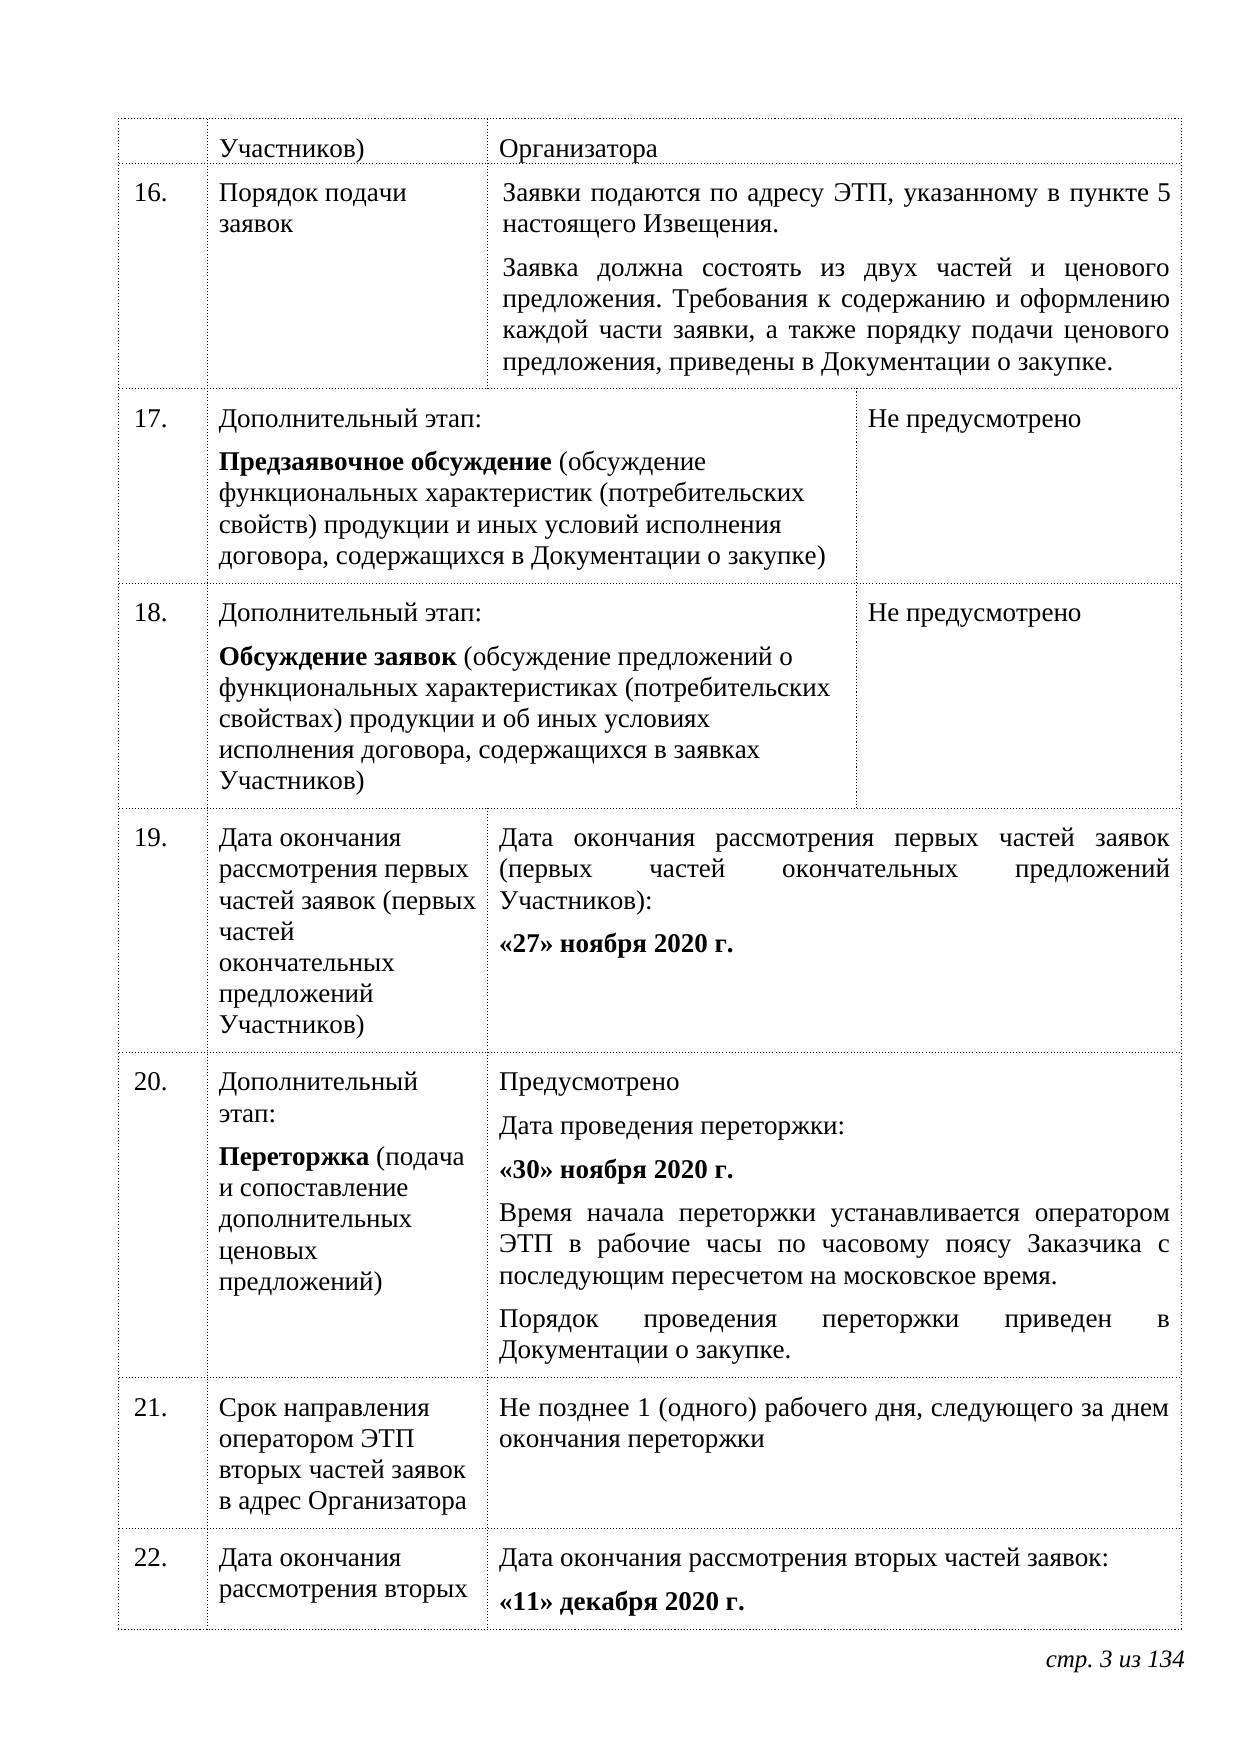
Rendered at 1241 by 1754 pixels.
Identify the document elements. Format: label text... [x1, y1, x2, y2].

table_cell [207, 1528, 488, 1629]
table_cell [488, 118, 1182, 163]
table_cell Дата окончания рассмотрения первых частей заявок (первых частей окончательных предложений Участников): «27» ноября 2020 г. [488, 808, 1182, 1052]
table_cell Не предусмотрено [856, 388, 1182, 582]
table_cell Дополнительный этап: Обсуждение заявок (обсуждение предложений о функциональных характеристиках (потребительских свойствах) продукции и об иных условиях исполнения договора, содержащихся в заявках Участников) [207, 583, 856, 808]
table_cell [119, 1052, 207, 1377]
table_cell Дата окончания рассмотрения первых частей заявок (первых частей окончательных предложений Участников) [207, 808, 488, 1052]
table_cell Дополнительный этап: Предзаявочное обсуждение (обсуждение функциональных характеристик (потребительских свойств) продукции и иных условий исполнения договора, содержащихся в Документации о закупке) [207, 388, 856, 582]
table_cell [207, 118, 488, 163]
table_cell [119, 163, 207, 388]
table_cell [119, 1377, 207, 1528]
table_cell [119, 388, 207, 582]
table_cell Заявки подаются по адресу ЭТП, указанному в пункте 5 настоящего Извещения. Заявка должна состоять из двух частей и ценового предложения. Требования к содержанию и оформлению каждой части заявки, а также порядку подачи ценового предложения, приведены в Документации о закупке. [488, 163, 1182, 388]
table_cell [119, 583, 207, 808]
table_cell Срок направления оператором ЭТП вторых частей заявок в адрес Организатора [207, 1377, 488, 1528]
table_cell [119, 808, 207, 1052]
table_cell Не позднее 1 (одного) рабочего дня, следующего за днем окончания переторжки [488, 1377, 1182, 1528]
table_cell Предусмотрено Дата проведения переторжки: «30» ноября 2020 г. Время начала переторжки устанавливается оператором ЭТП в рабочие часы по часовому поясу Заказчика с последующим пересчетом на московское время. Порядок проведения переторжки приведен в Документации о закупке. [488, 1052, 1182, 1377]
table_cell [119, 1528, 207, 1629]
table_cell Дополнительный этап: Переторжка (подача и сопоставление дополнительных ценовых предложений) [207, 1052, 488, 1377]
table_cell [119, 118, 207, 163]
table_cell Не предусмотрено [856, 583, 1182, 808]
table_cell Порядок подачи заявок [207, 163, 488, 388]
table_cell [488, 1528, 1182, 1629]
